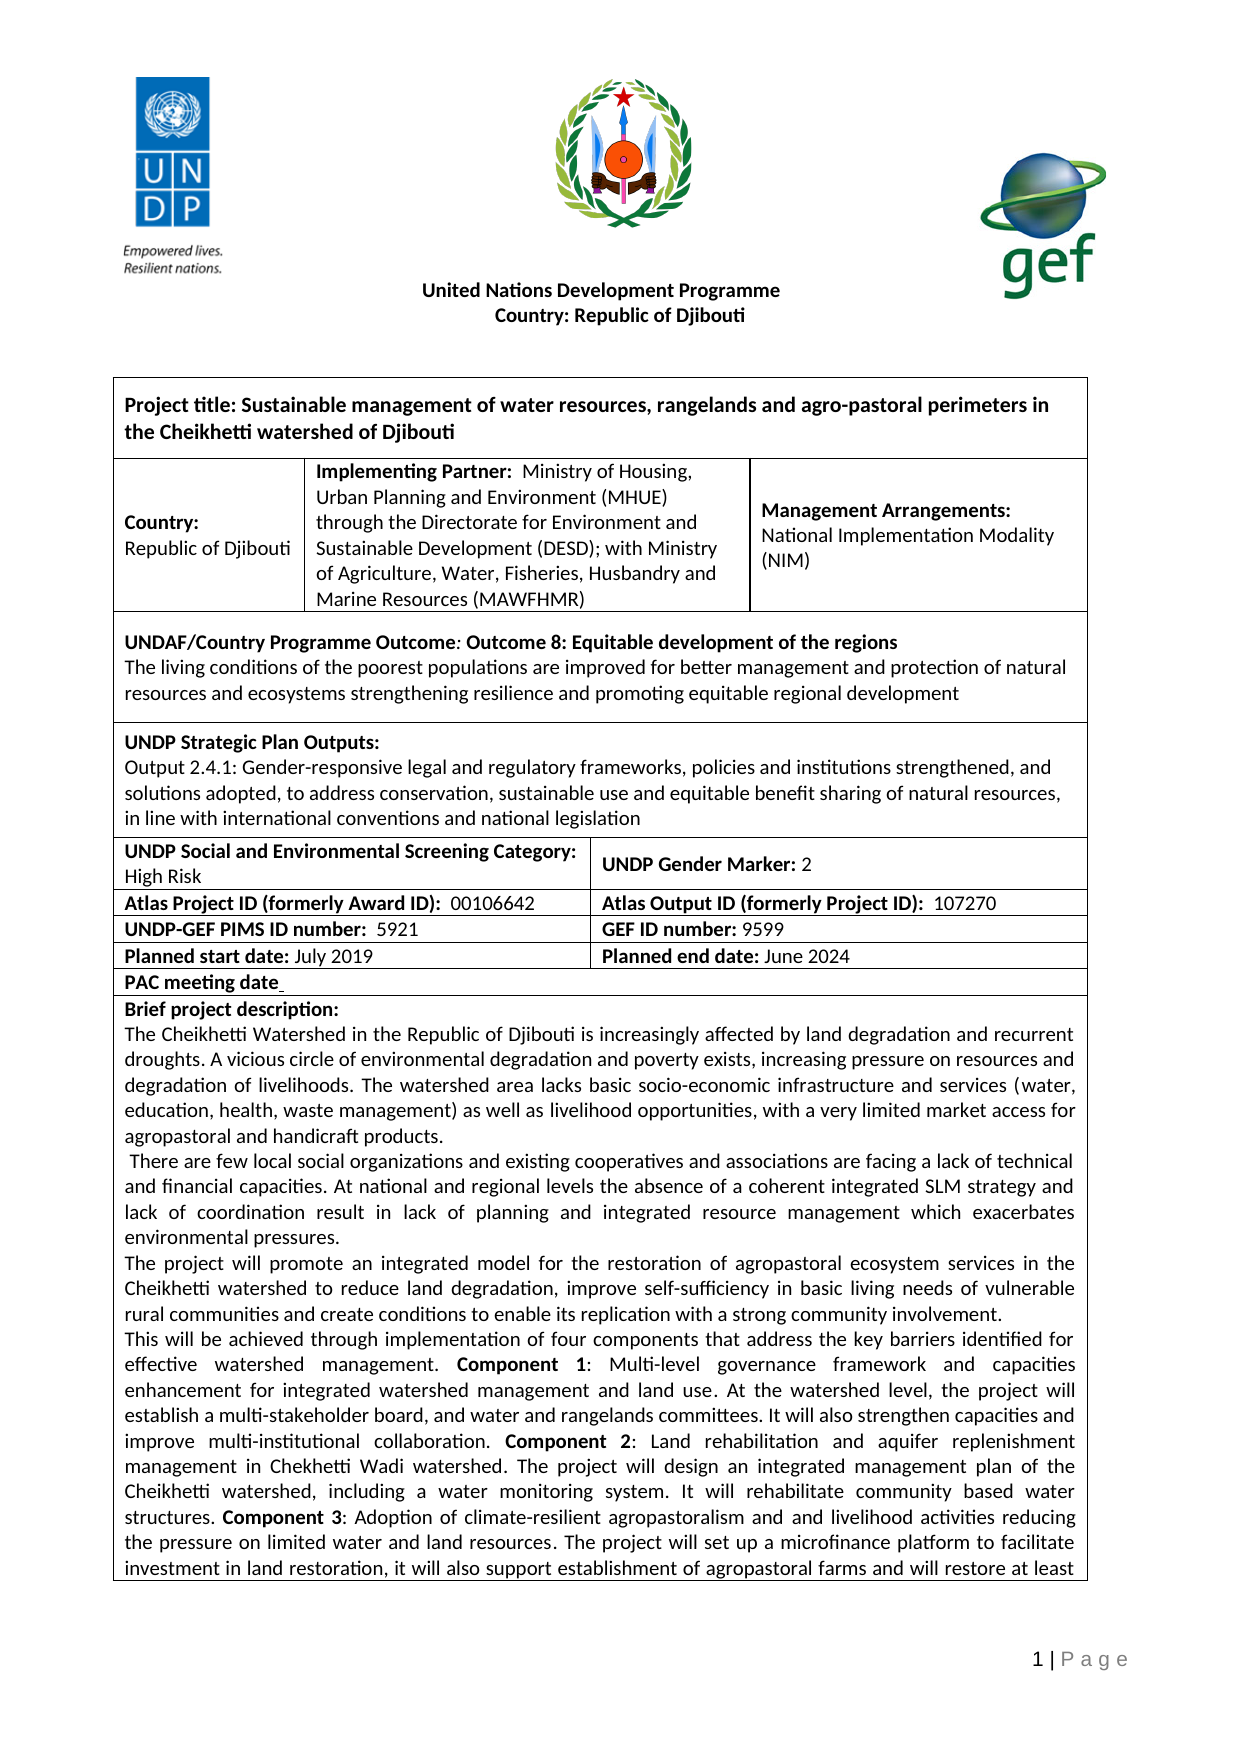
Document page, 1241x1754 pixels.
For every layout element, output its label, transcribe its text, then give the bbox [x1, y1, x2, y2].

table_cell Implementing Partner: Ministry of Housing, Urban Planning and Environment (MHUE) through the Directorate for Environment and Sustainable Development (DESD); with Ministry of Agriculture, Water, Fisheries, Husbandry and Marine Resources (MAWFHMR) [305, 459, 749, 611]
table_cell UNDP Social and Environmental Screening Category: High Risk [114, 838, 590, 889]
table_cell UNDP Gender Marker: 2 [591, 838, 1087, 889]
table_cell UNDP-GEF PIMS ID number: 5921 [114, 916, 590, 942]
picture [555, 78, 692, 228]
table_cell Planned end date: June 2024 [591, 943, 1087, 968]
table_cell UNDAF/Country Programme Outcome: Outcome 8: Equitable development of the regions The living conditions of the poorest populations are improved for better management and protection of natural resources and ecosystems strengthening resilience and promoting equitable regional development [114, 612, 1087, 722]
table_cell Country: Republic of Djibouti [114, 459, 304, 611]
table_cell Atlas Output ID (formerly Project ID): 107270 [591, 890, 1087, 915]
picture [977, 150, 1107, 300]
picture [123, 77, 225, 295]
table_cell GEF ID number: 9599 [591, 916, 1087, 942]
table_cell Planned start date: July 2019 [114, 943, 590, 968]
table_header Project title: Sustainable management of water resources, rangelands and agro-pastoral perimeters in the Cheikhetti watershed of Djibouti [114, 378, 1087, 458]
table_cell Management Arrangements: National Implementation Modality (NIM) [751, 459, 1087, 611]
table_cell Atlas Project ID (formerly Award ID): 00106642 [114, 890, 590, 915]
text United Nations Development Programme [112, 277, 1128, 302]
text Country: Republic of Djibouti [112, 302, 1128, 328]
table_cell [114, 996, 1087, 1580]
table_cell UNDP Strategic Plan Outputs: Output 2.4.1: Gender-responsive legal and regulatory frameworks, policies and institutions strengthened, and solutions adopted, to address conservation, sustainable use and equitable benefit sharing of natural resources, in line with international conventions and national legislation [114, 723, 1087, 837]
table_cell PAC meeting date [114, 969, 1087, 995]
